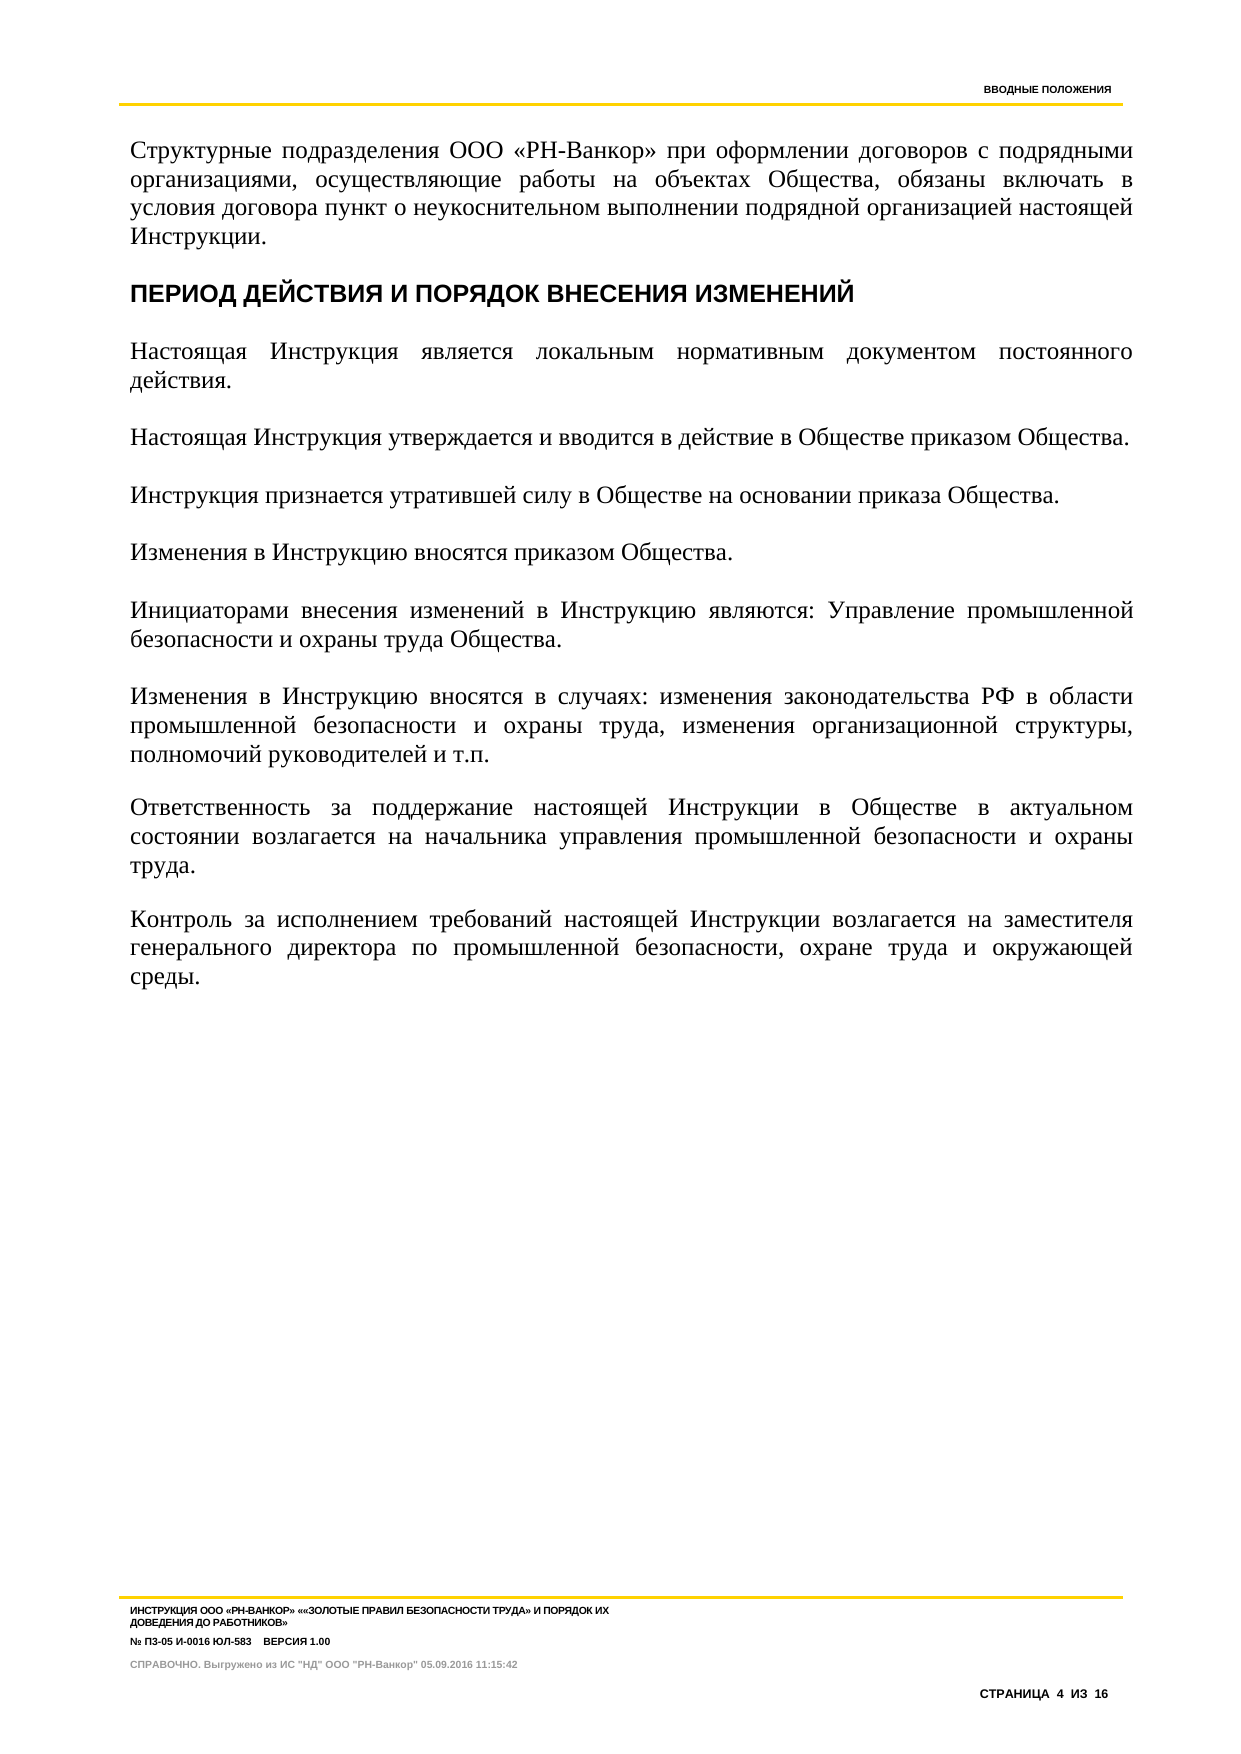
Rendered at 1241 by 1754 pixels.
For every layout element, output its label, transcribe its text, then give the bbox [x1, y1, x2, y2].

text Настоящая Инструкция является локальным нормативным документом постоянного действия. [130, 336, 1134, 394]
text Структурные подразделения ООО «РН-Ванкор» при оформлении договоров с подрядными организациями, осуществляющие работы на объектах Общества, обязаны включать в условия договора пункт о неукоснительном выполнении подрядной организацией настоящей Инструкции. [130, 135, 1134, 250]
text Инициаторами внесения изменений в Инструкцию являются: Управление промышленной безопасности и охраны труда Общества. [130, 595, 1134, 652]
text Настоящая Инструкция утверждается и вводится в действие в Обществе приказом Общества. [130, 422, 1134, 451]
text Ответственность за поддержание настоящей Инструкции в Обществе в актуальном состоянии возлагается на начальника управления промышленной безопасности и охраны труда. [130, 792, 1134, 879]
text Инструкция признается утратившей силу в Обществе на основании приказа Общества. [130, 480, 1134, 509]
text Изменения в Инструкцию вносятся приказом Общества. [130, 537, 1134, 566]
text Контроль за исполнением требований настоящей Инструкции возлагается на заместителя генерального директора по промышленной безопасности, охране труда и окружающей среды. [130, 904, 1134, 990]
text Период действия и порядок внесения изменений [130, 279, 1134, 307]
text Изменения в Инструкцию вносятся в случаях: изменения законодательства РФ в области промышленной безопасности и охраны труда, изменения организационной структуры, полномочий руководителей и т.п. [130, 681, 1134, 767]
